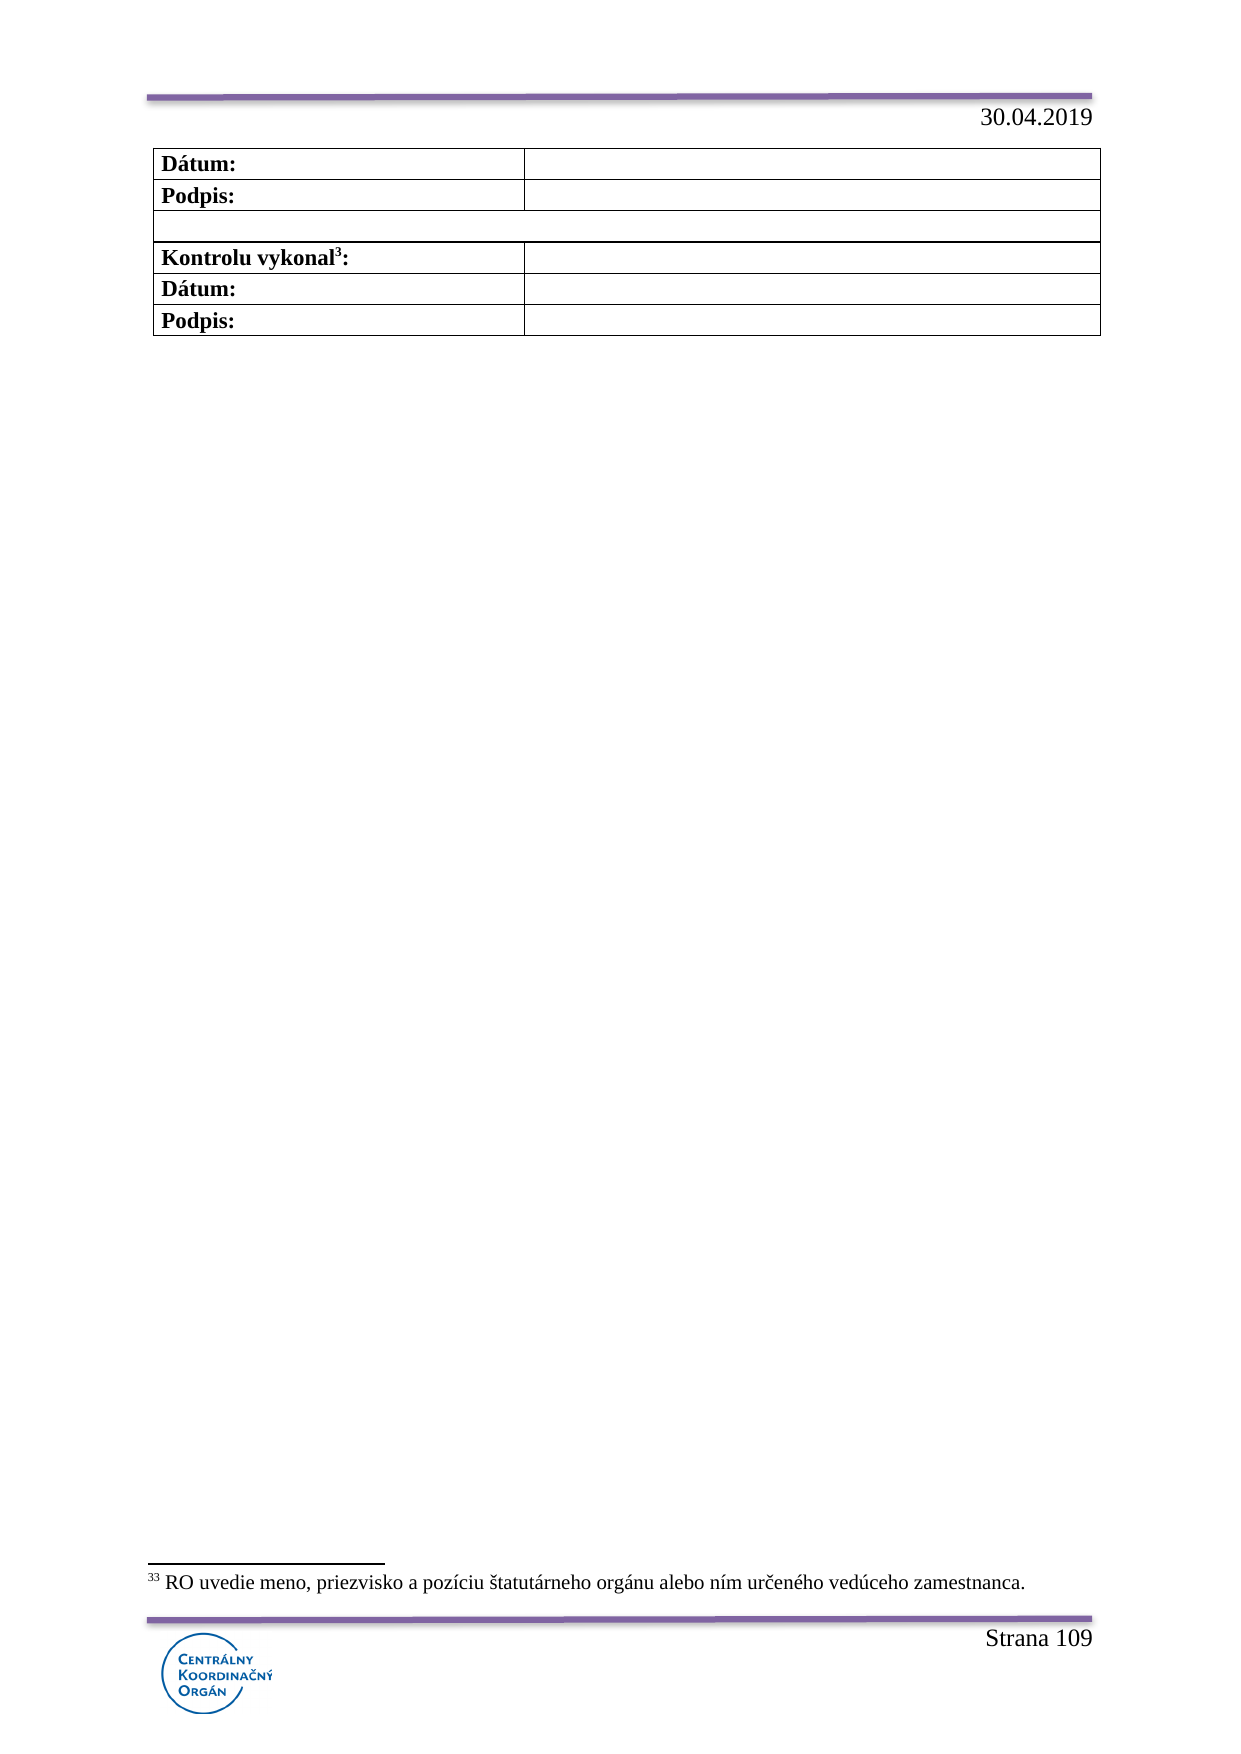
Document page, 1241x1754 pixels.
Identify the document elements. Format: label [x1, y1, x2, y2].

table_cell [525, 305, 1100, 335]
picture [159, 1631, 272, 1713]
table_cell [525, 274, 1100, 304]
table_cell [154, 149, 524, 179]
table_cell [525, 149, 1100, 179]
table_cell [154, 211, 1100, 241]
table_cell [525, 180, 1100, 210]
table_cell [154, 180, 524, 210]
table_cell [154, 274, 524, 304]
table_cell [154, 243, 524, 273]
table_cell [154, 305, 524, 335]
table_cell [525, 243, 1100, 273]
